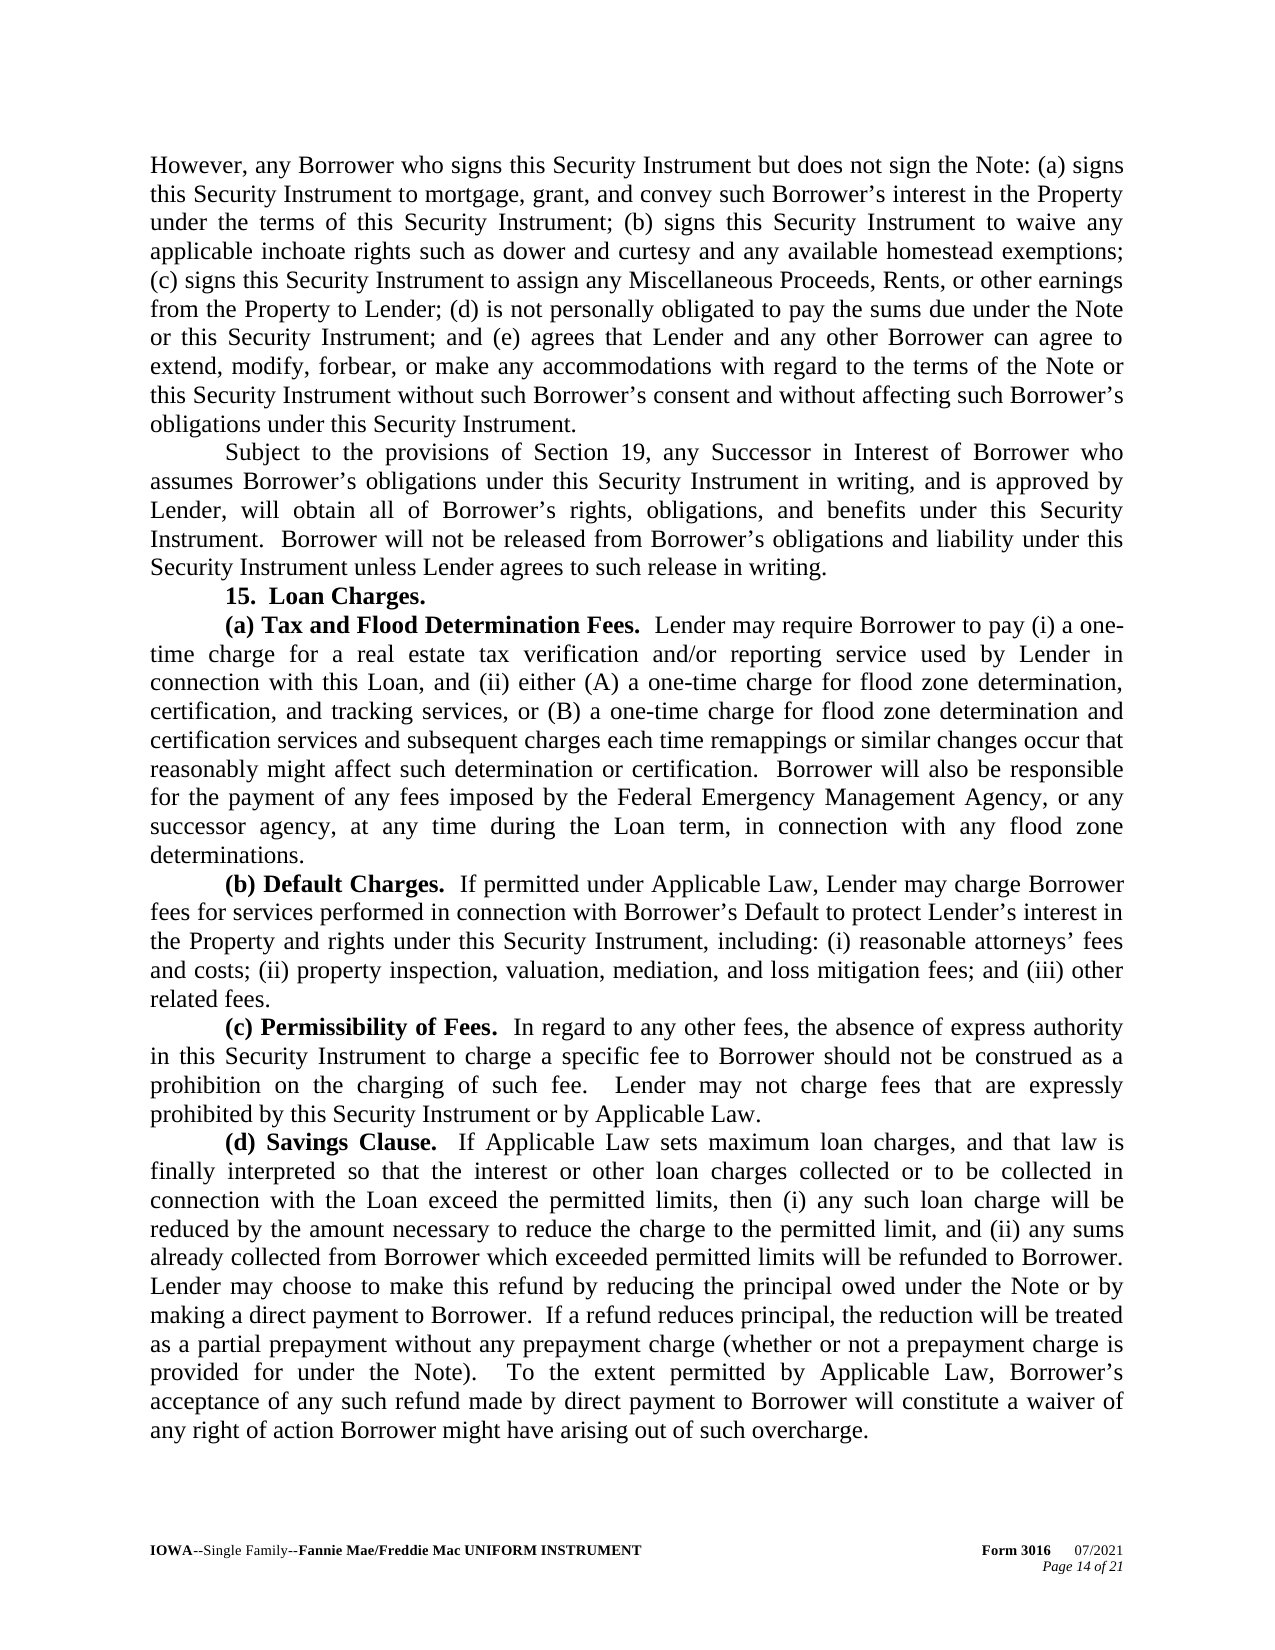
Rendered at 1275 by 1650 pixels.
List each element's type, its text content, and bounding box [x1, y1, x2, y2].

text 15. Loan Charges. [150, 581, 1125, 610]
text (b) Default Charges. If permitted under Applicable Law, Lender may charge Borrower fees for services performed in connection with Borrower’s Default to protect Lender’s interest in the Property and rights under this Security Instrument, including: (i) reasonable attorneys’ fees and costs; (ii) property inspection, valuation, mediation, and loss mitigation fees; and (iii) other related fees. [150, 869, 1125, 1012]
text (d) Savings Clause. If Applicable Law sets maximum loan charges, and that law is finally interpreted so that the interest or other loan charges collected or to be collected in connection with the Loan exceed the permitted limits, then (i) any such loan charge will be reduced by the amount necessary to reduce the charge to the permitted limit, and (ii) any sums already collected from Borrower which exceeded permitted limits will be refunded to Borrower. Lender may choose to make this refund by reducing the principal owed under the Note or by making a direct payment to Borrower. If a refund reduces principal, the reduction will be treated as a partial prepayment without any prepayment charge (whether or not a prepayment charge is provided for under the Note). To the extent permitted by Applicable Law, Borrower’s acceptance of any such refund made by direct payment to Borrower will constitute a waiver of any right of action Borrower might have arising out of such overcharge. [150, 1127, 1125, 1444]
text (a) Tax and Flood Determination Fees. Lender may require Borrower to pay (i) a one-time charge for a real estate tax verification and/or reporting service used by Lender in connection with this Loan, and (ii) either (A) a one-time charge for flood zone determination, certification, and tracking services, or (B) a one-time charge for flood zone determination and certification services and subsequent charges each time remappings or similar changes occur that reasonably might affect such determination or certification. Borrower will also be responsible for the payment of any fees imposed by the Federal Emergency Management Agency, or any successor agency, at any time during the Loan term, in connection with any flood zone determinations. [150, 610, 1125, 869]
text Subject to the provisions of Section 19, any Successor in Interest of Borrower who assumes Borrower’s obligations under this Security Instrument in writing, and is approved by Lender, will obtain all of Borrower’s rights, obligations, and benefits under this Security Instrument. Borrower will not be released from Borrower’s obligations and liability under this Security Instrument unless Lender agrees to such release in writing. [150, 437, 1125, 581]
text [150, 150, 1125, 437]
text (c) Permissibility of Fees. In regard to any other fees, the absence of express authority in this Security Instrument to charge a specific fee to Borrower should not be construed as a prohibition on the charging of such fee. Lender may not charge fees that are expressly prohibited by this Security Instrument or by Applicable Law. [150, 1012, 1125, 1127]
